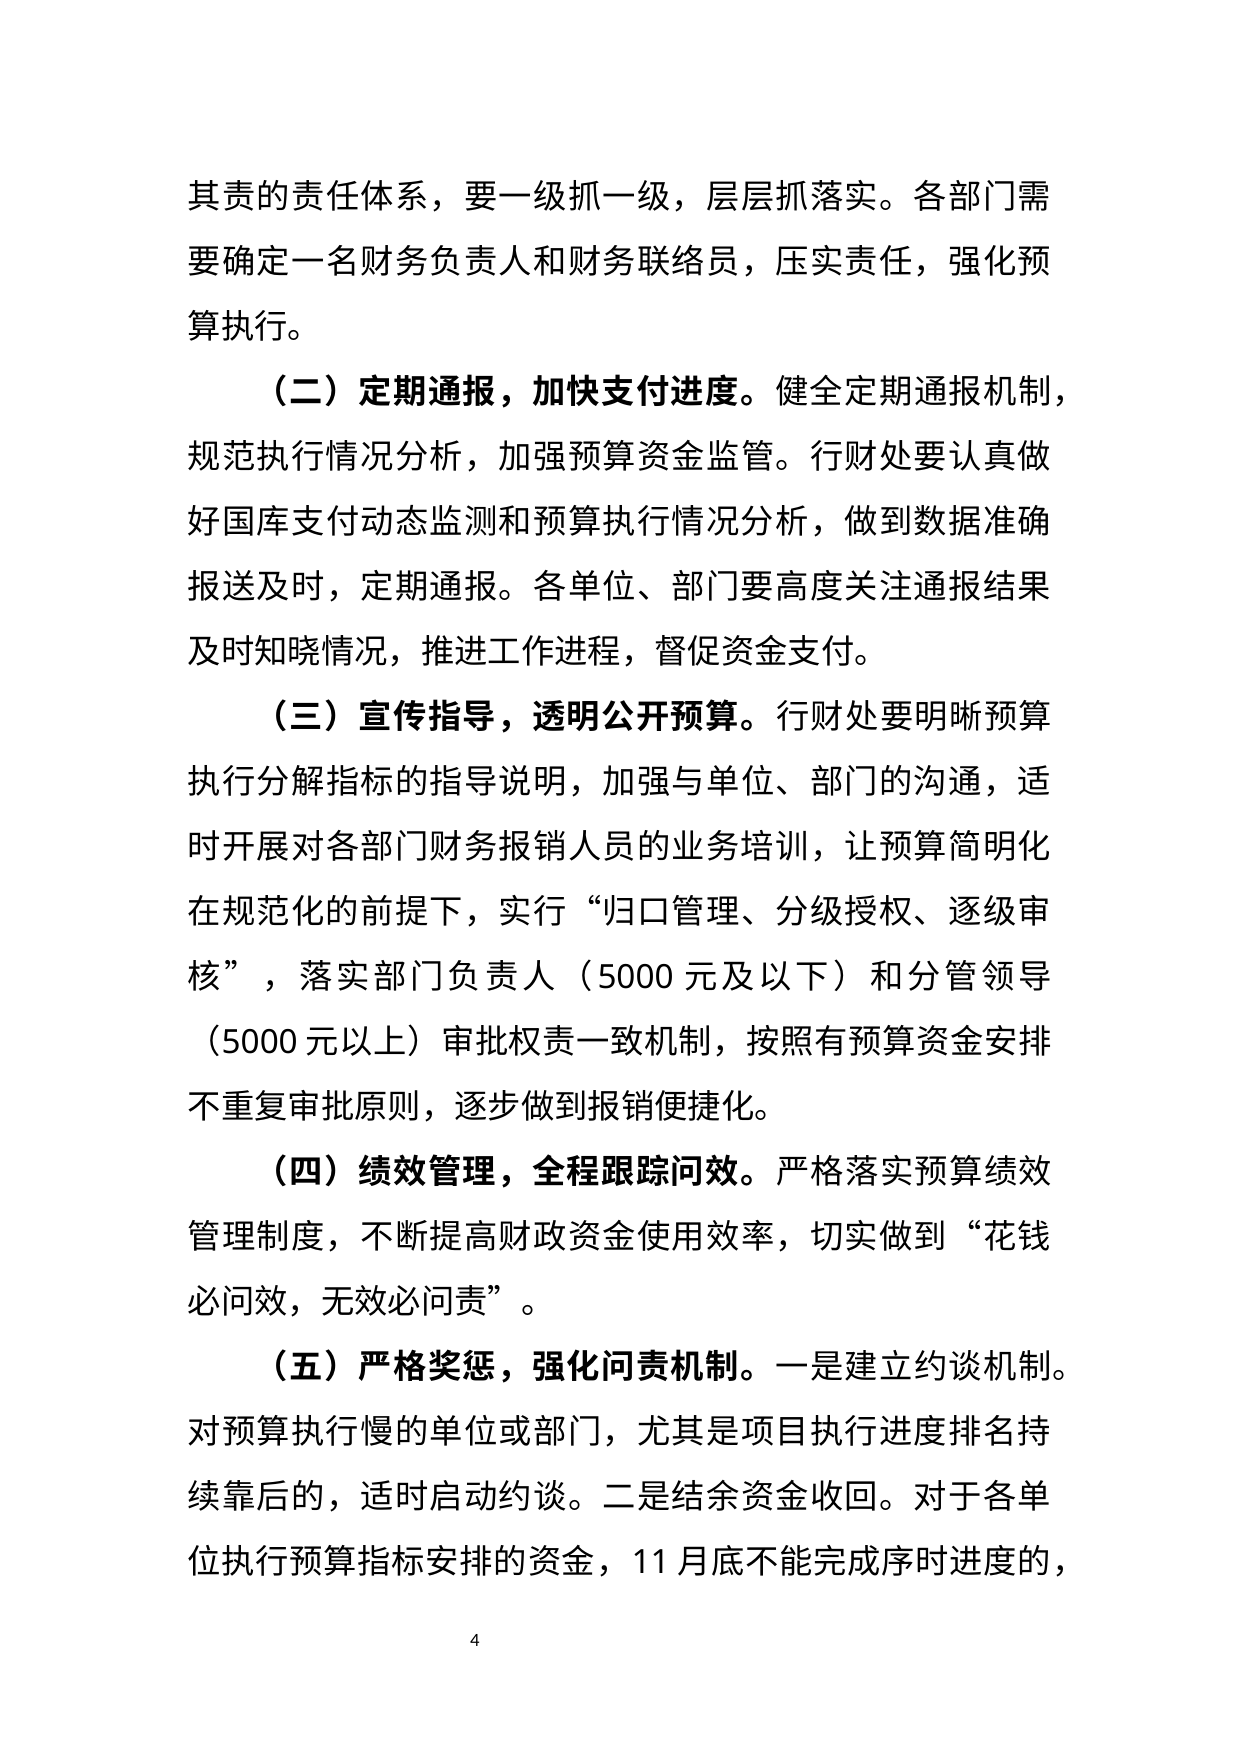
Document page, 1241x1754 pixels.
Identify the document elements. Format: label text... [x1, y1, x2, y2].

text （二）定期通报，加快支付进度。健全定期通报机制，规范执行情况分析，加强预算资金监管。行财处要认真做好国库支付动态监测和预算执行情况分析，做到数据准确、报送及时，定期通报。各单位、部门要高度关注通报结果，及时知晓情况，推进工作进程，督促资金支付。 [187, 357, 1053, 682]
text （三）宣传指导，透明公开预算。行财处要明晰预算执行分解指标的指导说明，加强与单位、部门的沟通，适时开展对各部门财务报销人员的业务培训，让预算简明化，在规范化的前提下，实行“归口管理、分级授权、逐级审核”，落实部门负责人（5000元及以下）和分管领导（5000元以上）审批权责一致机制，按照有预算资金安排不重复审批原则，逐步做到报销便捷化。 [187, 682, 1053, 1137]
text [187, 1332, 1053, 1592]
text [187, 162, 1053, 357]
text （四）绩效管理，全程跟踪问效。严格落实预算绩效管理制度，不断提高财政资金使用效率，切实做到“花钱必问效，无效必问责”。 [187, 1137, 1053, 1332]
